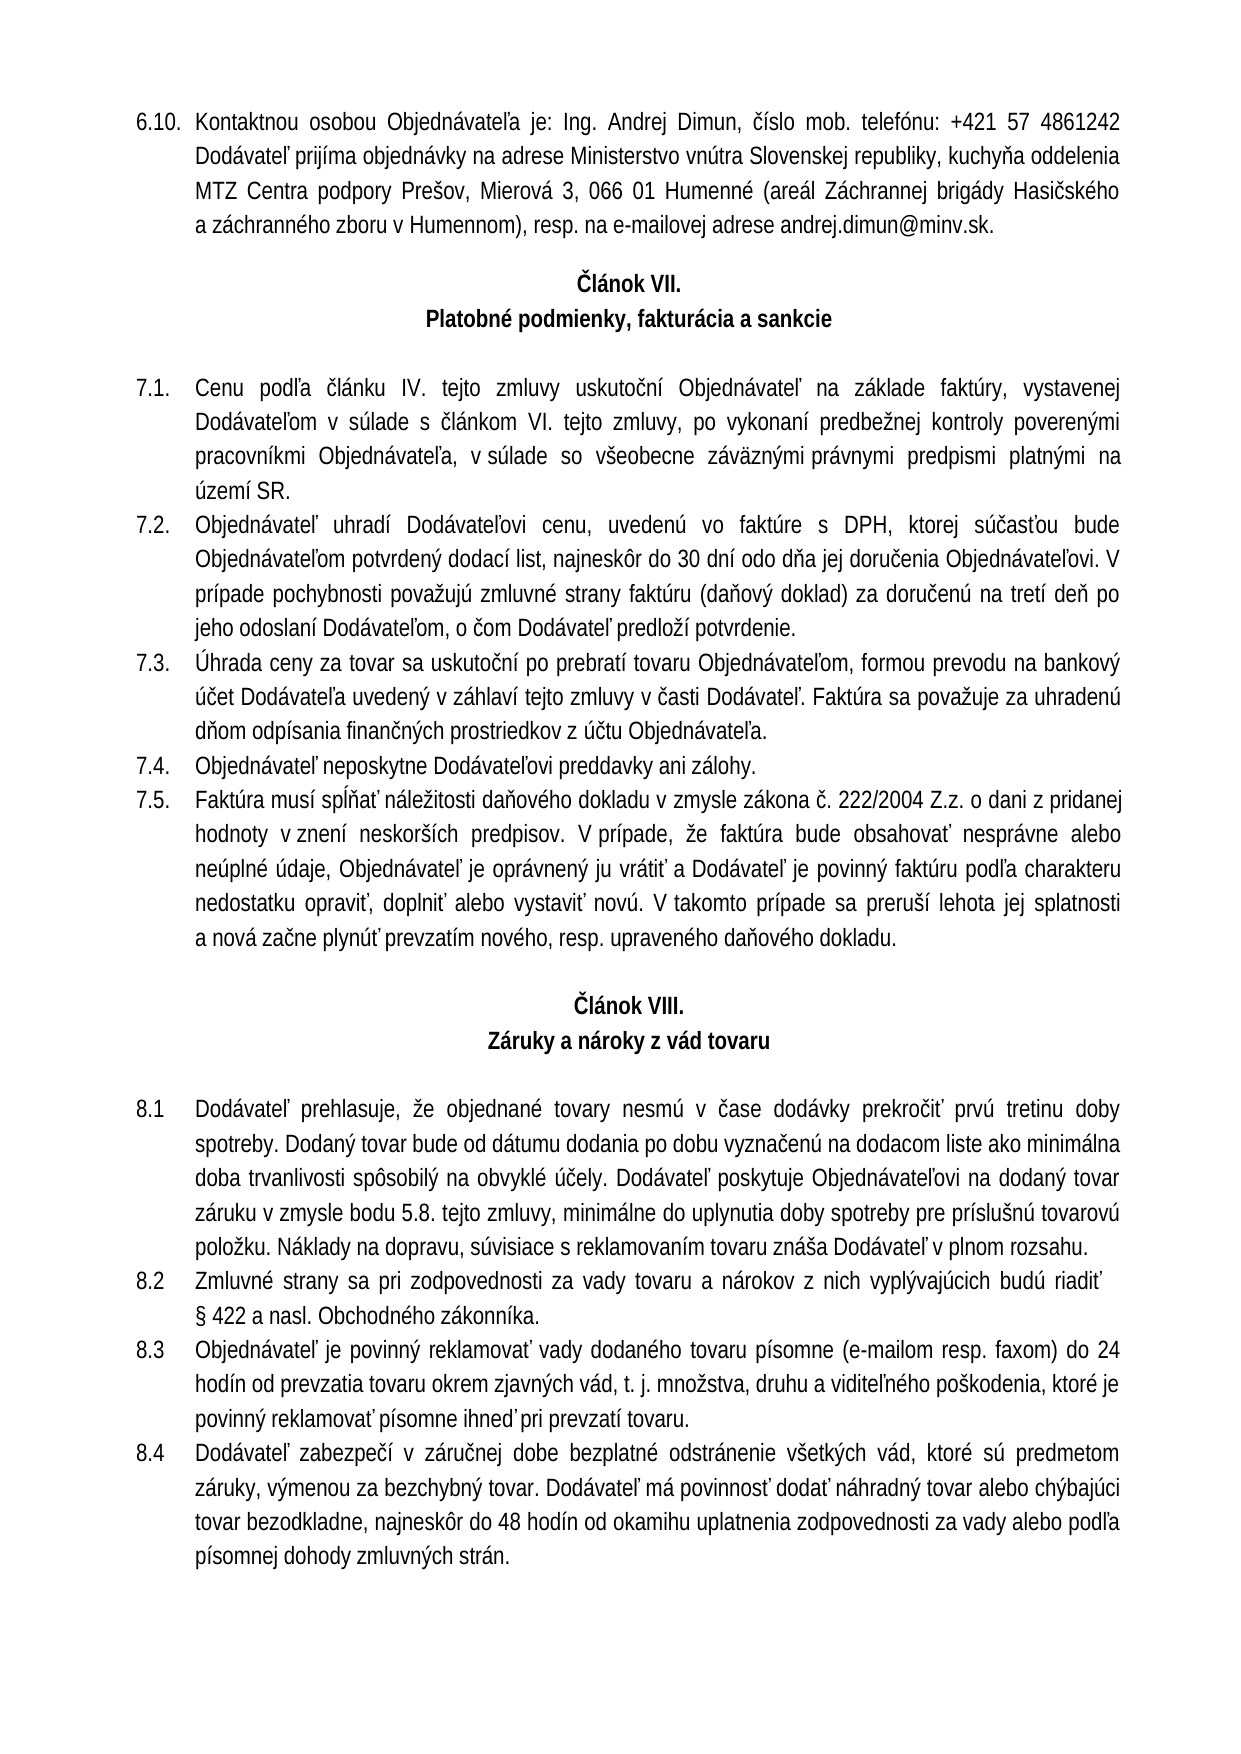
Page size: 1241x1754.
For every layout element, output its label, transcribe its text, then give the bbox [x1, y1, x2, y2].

list Faktúra musí spĺňať náležitosti daňového dokladu v zmysle zákona č. 222/2004 Z.z. o dani z pridanej hodnoty v znení neskorších predpisov. V prípade, že faktúra bude obsahovať nesprávne alebo neúplné údaje, Objednávateľ je oprávnený ju vrátiť a Dodávateľ je povinný faktúru podľa charakteru nedostatku opraviť, doplniť alebo vystaviť novú. V takomto prípade sa preruší lehota jej splatnosti a nová začne plynúť prevzatím nového, resp. upraveného daňového dokladu. [136, 785, 1122, 951]
list Kontaktnou osobou Objednávateľa je: Ing. Andrej Dimun, číslo mob. telefónu: +421 57 4861242 Dodávateľ prijíma objednávky na adrese Ministerstvo vnútra Slovenskej republiky, kuchyňa oddelenia MTZ Centra podpory Prešov, Mierová 3, 066 01 Humenné (areál Záchrannej brigády Hasičského a záchranného zboru v Humennom), resp. na e-mailovej adrese andrej.dimun@minv.sk. [136, 107, 1122, 239]
text Článok VII. [136, 269, 1122, 298]
list Dodávateľ prehlasuje, že objednané tovary nesmú v čase dodávky prekročiť prvú tretinu doby spotreby. Dodaný tovar bude od dátumu dodania po dobu vyznačenú na dodacom liste ako minimálna doba trvanlivosti spôsobilý na obvyklé účely. Dodávateľ poskytuje Objednávateľovi na dodaný tovar záruku v zmysle bodu 5.8. tejto zmluvy, minimálne do uplynutia doby spotreby pre príslušnú tovarovú položku. Náklady na dopravu, súvisiace s reklamovaním tovaru znáša Dodávateľ v plnom rozsahu. [136, 1094, 1122, 1261]
text Záruky a nároky z vád tovaru [136, 1026, 1122, 1054]
list Objednávateľ neposkytne Dodávateľovi preddavky ani zálohy. [136, 751, 1122, 779]
list Úhrada ceny za tovar sa uskutoční po prebratí tovaru Objednávateľom, formou prevodu na bankový účet Dodávateľa uvedený v záhlaví tejto zmluvy v časti Dodávateľ. Faktúra sa považuje za uhradenú dňom odpísania finančných prostriedkov z účtu Objednávateľa. [136, 648, 1122, 745]
list Objednávateľ je povinný reklamovať vady dodaného tovaru písomne (e-mailom resp. faxom) do 24 hodín od prevzatia tovaru okrem zjavných vád, t. j. množstva, druhu a viditeľného poškodenia, ktoré je povinný reklamovať písomne ihneď pri prevzatí tovaru. [136, 1335, 1122, 1432]
text Článok VIII. [136, 991, 1122, 1020]
list Cenu podľa článku IV. tejto zmluvy uskutoční Objednávateľ na základe faktúry, vystavenej Dodávateľom v súlade s článkom VI. tejto zmluvy, po vykonaní predbežnej kontroly poverenými pracovníkmi Objednávateľa, v súlade so všeobecne záväznými právnymi predpismi platnými na území SR. [136, 373, 1122, 504]
list Objednávateľ uhradí Dodávateľovi cenu, uvedenú vo faktúre s DPH, ktorej súčasťou bude Objednávateľom potvrdený dodací list, najneskôr do 30 dní odo dňa jej doručenia Objednávateľovi. V prípade pochybnosti považujú zmluvné strany faktúru (daňový doklad) za doručenú na tretí deň po jeho odoslaní Dodávateľom, o čom Dodávateľ predloží potvrdenie. [136, 510, 1122, 642]
list Dodávateľ zabezpečí v záručnej dobe bezplatné odstránenie všetkých vád, ktoré sú predmetom záruky, výmenou za bezchybný tovar. Dodávateľ má povinnosť dodať náhradný tovar alebo chýbajúci tovar bezodkladne, najneskôr do 48 hodín od okamihu uplatnenia zodpovednosti za vady alebo podľa písomnej dohody zmluvných strán. [136, 1438, 1122, 1570]
text Platobné podmienky, fakturácia a sankcie [136, 304, 1122, 332]
list Zmluvné strany sa pri zodpovednosti za vady tovaru a nárokov z nich vyplývajúcich budú riadiť § 422 a nasl. Obchodného zákonníka. [136, 1266, 1122, 1329]
